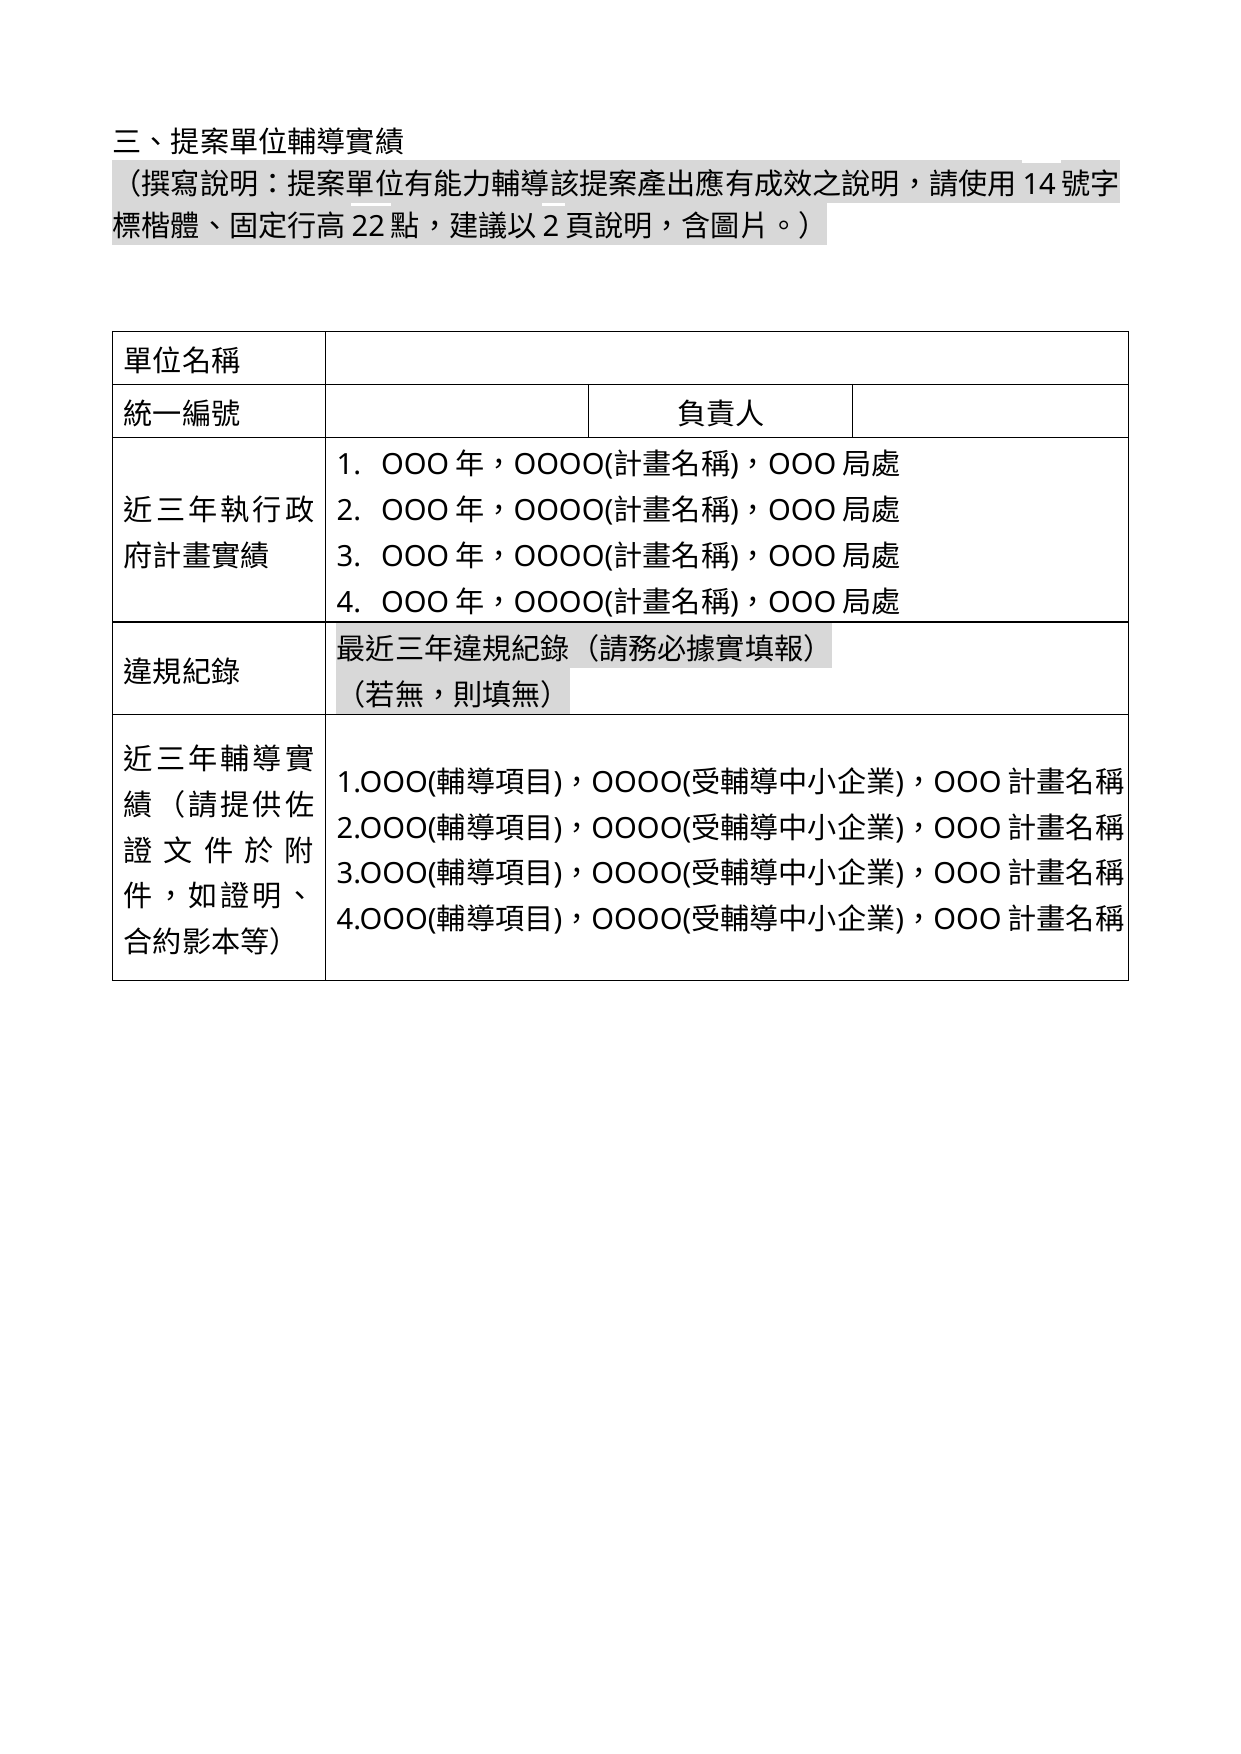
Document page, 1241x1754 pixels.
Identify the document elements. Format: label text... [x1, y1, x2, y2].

table_header 單位名稱 [113, 332, 325, 384]
table_cell [326, 385, 588, 437]
table_cell 近三年執行政府計畫實績 [113, 438, 325, 621]
table_cell 近三年輔導實績（請提供佐證文件於附件，如證明、合約影本等） [113, 715, 325, 979]
table_cell 統一編號 [113, 385, 325, 437]
text （撰寫說明：提案單位有能力輔導該提案產出應有成效之說明，請使用14號字標楷體、固定行高22點，建議以2頁說明，含圖片。） [827, 160, 1128, 245]
text 三、提案單位輔導實績 [112, 118, 1128, 160]
table_cell 1.OOO(輔導項目)，OOOO(受輔導中小企業)，OOO計畫名稱 2.OOO(輔導項目)，OOOO(受輔導中小企業)，OOO計畫名稱 3.OOO(輔導項目)，OOOO(受輔導中小企業)，OOO計畫名稱 4.OOO(輔導項目)，OOOO(受輔導中小企業)，OOO計畫名稱 [326, 715, 1128, 979]
table_cell OOO年，OOOO(計畫名稱)，OOO局處 OOO年，OOOO(計畫名稱)，OOO局處 OOO年，OOOO(計畫名稱)，OOO局處 OOO年，OOOO(計畫名稱)，OOO局處 [326, 438, 1128, 621]
table_cell [853, 385, 1128, 437]
table_header [326, 332, 1128, 384]
table_cell 違規紀錄 [113, 623, 325, 714]
table_cell 負責人 [589, 385, 852, 437]
table_cell 最近三年違規紀錄（請務必據實填報） （若無，則填無） [570, 623, 1128, 714]
